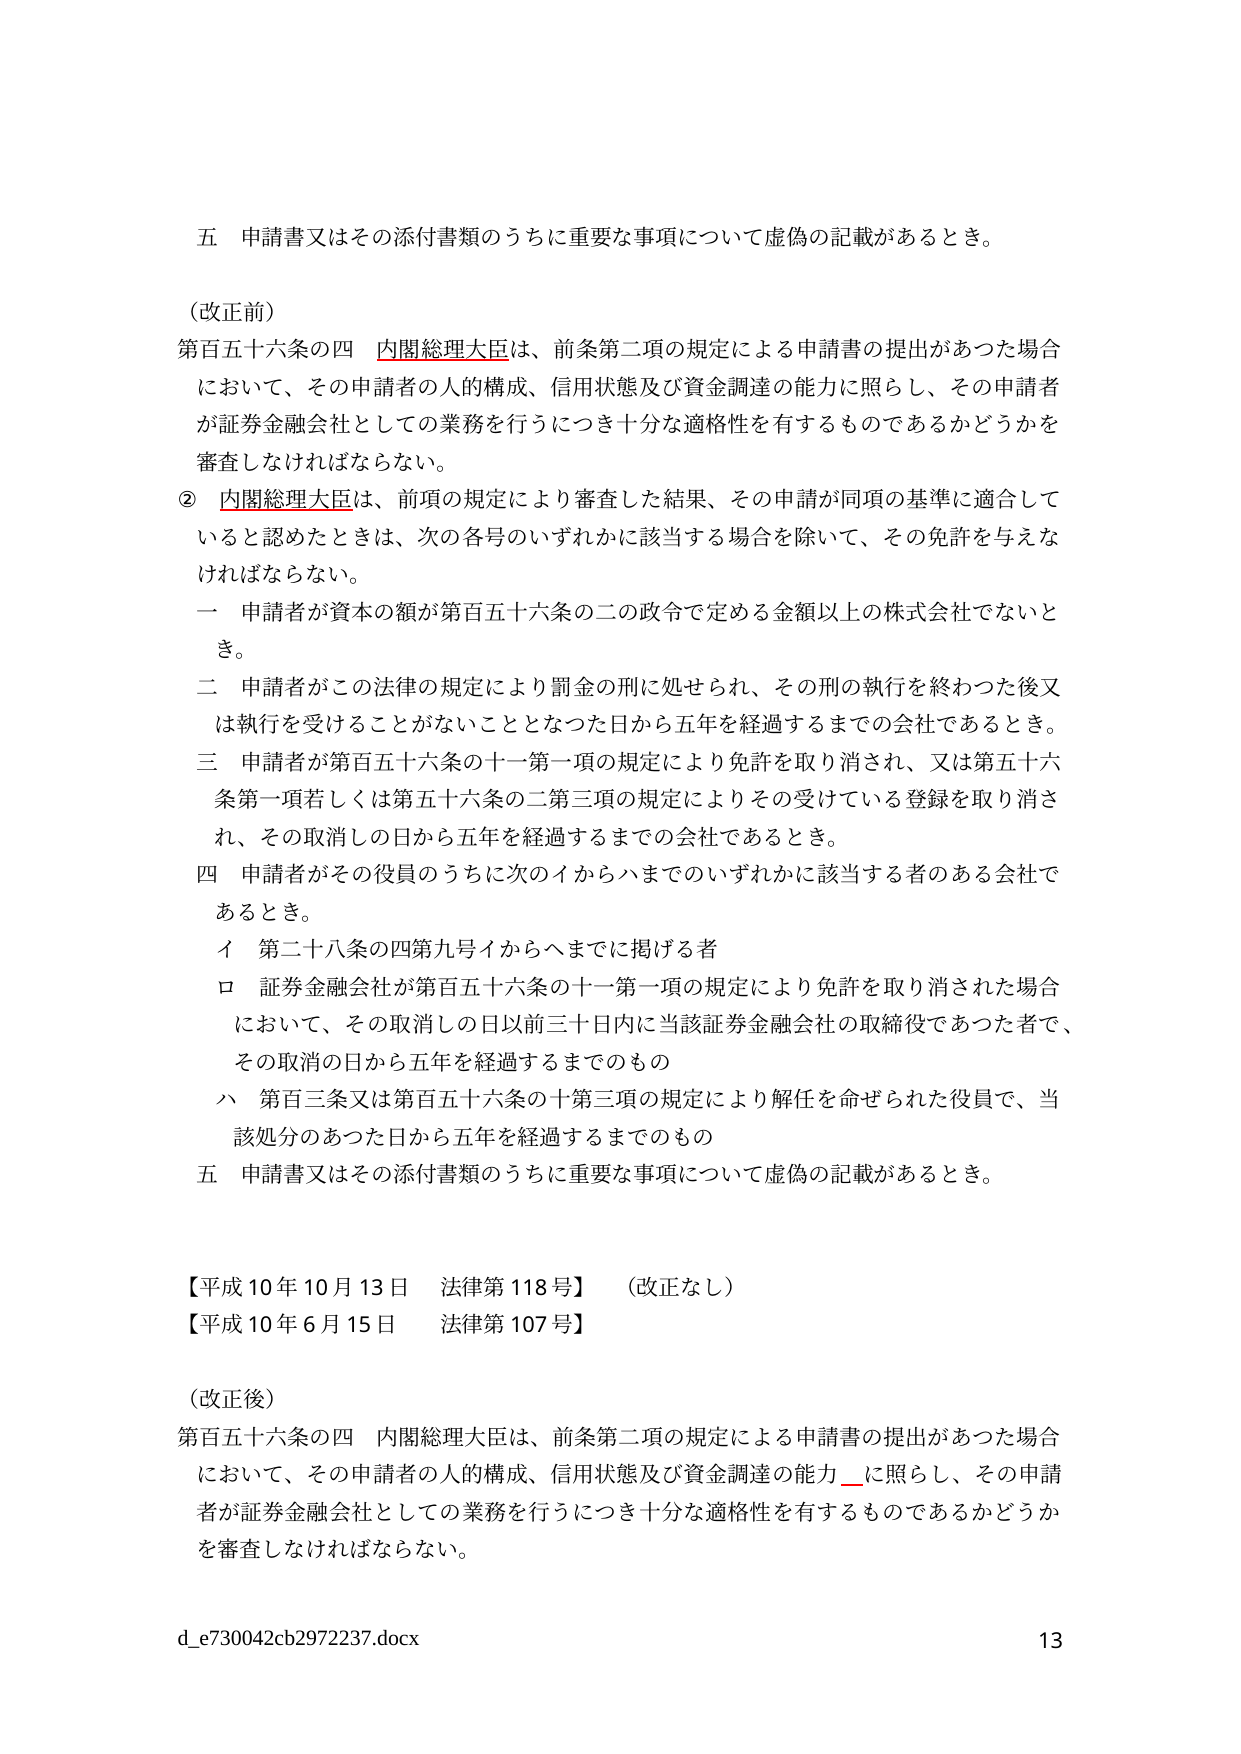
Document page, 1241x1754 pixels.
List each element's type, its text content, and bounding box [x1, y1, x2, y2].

text 五 申請書又はその添付書類のうちに重要な事項について虚偽の記載があるとき。 [196, 1154, 1063, 1192]
text ② 内閣総理大臣は、前項の規定により審査した結果、その申請が同項の基準に適合していると認めたときは、次の各号のいずれかに該当する場合を除いて、その免許を与えなければならない。 [177, 479, 1063, 592]
text 第百五十六条の四 内閣総理大臣は、前条第二項の規定による申請書の提出があつた場合において、その申請者の人的構成、信用状態及び資金調達の能力に照らし、その申請者が証券金融会社としての業務を行うにつき十分な適格性を有するものであるかどうかを審査しなければならない。 [177, 329, 1063, 479]
text 三 申請者が第百五十六条の十一第一項の規定により免許を取り消され、又は第五十六条第一項若しくは第五十六条の二第三項の規定によりその受けている登録を取り消され、その取消しの日から五年を経過するまでの会社であるとき。 [196, 742, 1063, 854]
text ロ 証券金融会社が第百五十六条の十一第一項の規定により免許を取り消された場合において、その取消しの日以前三十日内に当該証券金融会社の取締役であつた者で、その取消の日から五年を経過するまでのもの [215, 967, 1063, 1079]
text （改正後） [177, 1379, 1063, 1417]
text 第百五十六条の四 内閣総理大臣は、前条第二項の規定による申請書の提出があつた場合において、その申請者の人的構成、信用状態及び資金調達の能力 に照らし、その申請者が証券金融会社としての業務を行うにつき十分な適格性を有するものであるかどうかを審査しなければならない。 [177, 1417, 1063, 1567]
text 一 申請者が資本の額が第百五十六条の二の政令で定める金額以上の株式会社でないとき。 [196, 592, 1063, 667]
text （改正前） [177, 292, 1063, 329]
text 四 申請者がその役員のうちに次のイからハまでのいずれかに該当する者のある会社であるとき。 [196, 854, 1063, 929]
text イ 第二十八条の四第九号イからヘまでに掲げる者 [215, 929, 1063, 967]
text 五 申請書又はその添付書類のうちに重要な事項について虚偽の記載があるとき。 [196, 217, 1063, 254]
text 【平成10年10月13日 法律第118号】 （改正なし） [177, 1267, 1063, 1304]
text ハ 第百三条又は第百五十六条の十第三項の規定により解任を命ぜられた役員で、当該処分のあつた日から五年を経過するまでのもの [215, 1079, 1063, 1154]
text 二 申請者がこの法律の規定により罰金の刑に処せられ、その刑の執行を終わつた後又は執行を受けることがないこととなつた日から五年を経過するまでの会社であるとき。 [196, 667, 1063, 742]
text 【平成10年6月15日 法律第107号】 [177, 1304, 1063, 1342]
